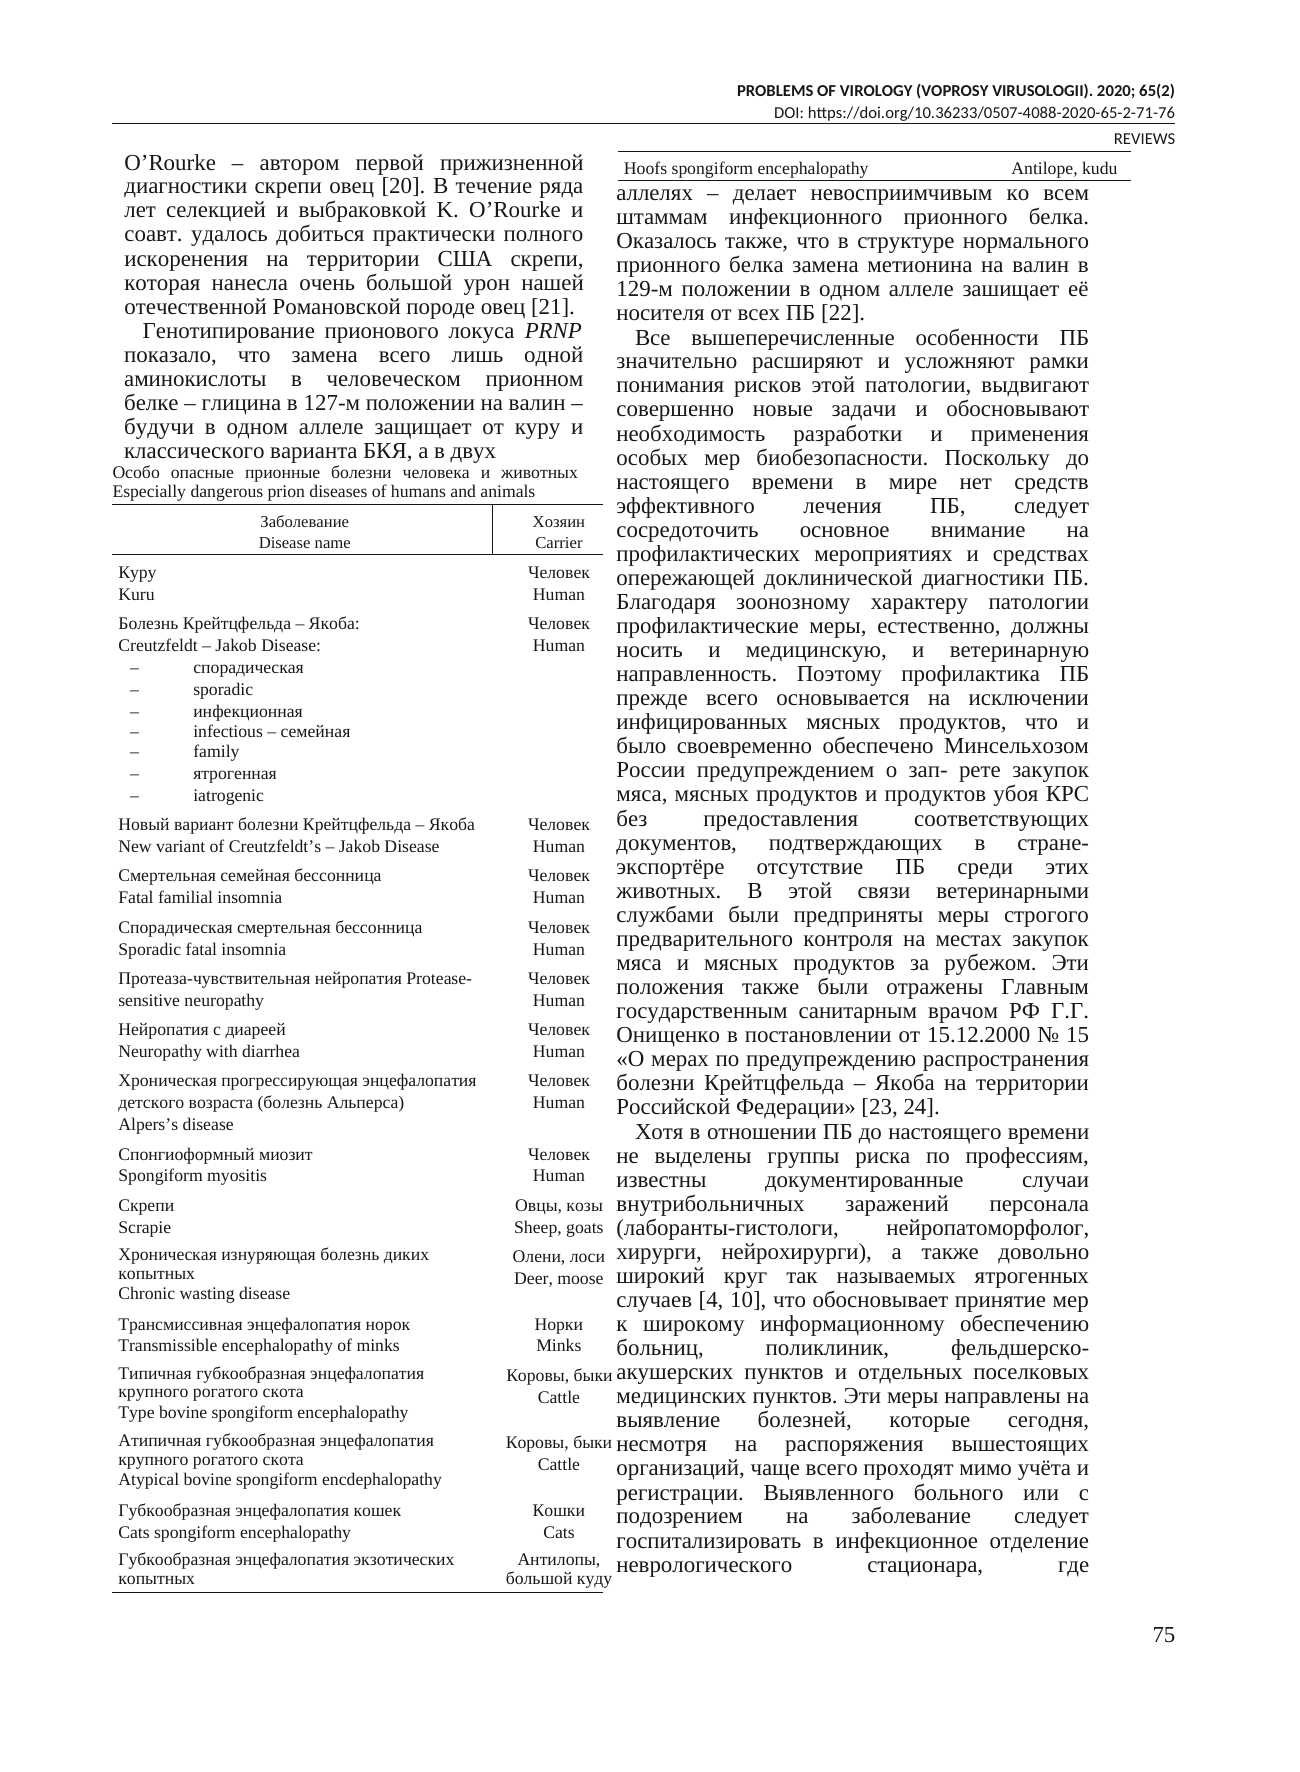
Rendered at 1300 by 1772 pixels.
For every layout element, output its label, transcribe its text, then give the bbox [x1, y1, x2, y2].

table_cell Типичная губкообразная энцефалопатия крупного рогатого скота Type bovine spongiform encephalopathy [112, 1358, 492, 1425]
table_cell Хроническая изнуряющая болезнь диких копытных Chronic wasting disease [112, 1239, 492, 1306]
table_cell Человек Human [493, 1063, 603, 1136]
table_cell Человек Human [493, 961, 603, 1012]
table_cell Человек Human [493, 1012, 603, 1063]
text Генотипирование прионового локуса PRNP показало, что замена всего лишь одной аминокислоты в человеческом прионном белке – глицина в 127-м положении на валин – будучи в одном аллеле защищает от куру и классического варианта БКЯ, а в двух [124, 319, 584, 464]
table_cell Губкообразная энцефалопатия экзотических копытных Hoofs spongiform encephalopathy [112, 1544, 492, 1592]
table_cell Спорадическая смертельная бессонница Sporadic fatal insomnia [112, 910, 492, 961]
table_cell Спонгиоформный миозит Spongiform myositis [112, 1136, 492, 1188]
text аллелях – делает невосприимчивым ко всем штаммам инфекционного прионного белка. Оказалось также, что в структуре нормального прионного белка замена метионина на валин в 129-м положении в одном аллеле зашищает её носителя от всех ПБ [22]. [616, 181, 1089, 325]
table_cell Человек Human [493, 858, 603, 909]
table_cell Новый вариант болезни Крейтцфельда – Якоба New variant of Creutzfeldt’s – Jakob Disease [112, 807, 492, 858]
table_cell Кошки Cats [493, 1493, 603, 1544]
table_cell Коровы, быки Cattle [493, 1425, 603, 1493]
table_cell Болезнь Крейтцфельда – Якоба: Creutzfeldt – Jakob Disease: спорадическая sporadic инфекционная infectious – семейная family ятрогенная iatrogenic [112, 606, 492, 807]
table_header Хозяин Carrier [493, 505, 603, 554]
table_cell Человек Human [493, 807, 603, 858]
table_cell Скрепи Scrapie [112, 1188, 492, 1239]
table_cell Протеаза-чувствительная нейропатия Protease-sensitive neuropathy [112, 961, 492, 1012]
table_cell Норки Minks [493, 1306, 603, 1358]
table_cell Антилопы, большой куду Antilope, kudu [493, 1544, 603, 1592]
table_cell Нейропатия с диареей Neuropathy with diarrhea [112, 1012, 492, 1063]
table_cell Хроническая прогрессирующая энцефалопатия детского возраста (болезнь Альперса) Alpers’s disease [112, 1063, 492, 1136]
table_cell Овцы, козы Sheep, goats [493, 1188, 603, 1239]
table_cell Губкообразная энцефалопатия кошек Cats spongiform encephalopathy [112, 1493, 492, 1544]
table_cell Человек Human [493, 1136, 603, 1188]
table_cell Олени, лоси Deer, moose [493, 1239, 603, 1306]
text Все вышеперечисленные особенности ПБ значительно расширяют и усложняют рамки понимания рисков этой патологии, выдвигают совершенно новые задачи и обосновывают необходимость разработки и применения особых мер биобезопасности. Поскольку до настоящего времени в мире нет средств эффективного лечения ПБ, следует сосредоточить основное внимание на профилактических мероприятиях и средствах опережающей доклинической диагностики ПБ. Благодаря зоонозному характеру патологии профилактические меры, естественно, должны носить и медицинскую, и ветеринарную направленность. Поэтому профилактика ПБ прежде всего основывается на исключении инфицированных мясных продуктов, что и было своевременно обеспечено Минсельхозом России предупреждением о зап- рете закупок мяса, мясных продуктов и продуктов убоя КРС без предоставления соответствующих документов, подтверждающих в стране-экспортёре отсутствие ПБ среди этих животных. В этой связи ветеринарными службами были предприняты меры строгого предварительного контроля на местах закупок мяса и мясных продуктов за рубежом. Эти положения также были отражены Главным государственным санитарным врачом РФ Г.Г. Онищенко в постановлении от 15.12.2000 № 15 «О мерах по предупреждению распространения болезни Крейтцфельда – Якоба на территории Российской Федерации» [23, 24]. [616, 326, 1089, 1120]
table_cell Человек Human [493, 555, 603, 606]
table_cell Человек Human [493, 910, 603, 961]
table_header Заболевание Disease name [112, 505, 492, 554]
table_cell Куру Kuru [112, 555, 492, 606]
table_cell Трансмиссивная энцефалопатия норок Transmissible encephalopathy of minks [112, 1306, 492, 1358]
table_cell Смертельная семейная бессонница Fatal familial insomnia [112, 858, 492, 909]
table_cell Коровы, быки Cattle [493, 1358, 603, 1425]
text Особо опасные прионные болезни человека и животных Especially dangerous prion diseases of humans and animals [112, 464, 578, 501]
table_cell Антилопы, большой куду Antilope, kudu [998, 152, 1131, 180]
table_cell Атипичная губкообразная энцефалопатия крупного рогатого скота Atypical bovine spongiform encdephalopathy [112, 1425, 492, 1493]
table_cell Губкообразная энцефалопатия экзотических копытных Hoofs spongiform encephalopathy [618, 152, 998, 180]
table_cell Человек Human [493, 606, 603, 807]
